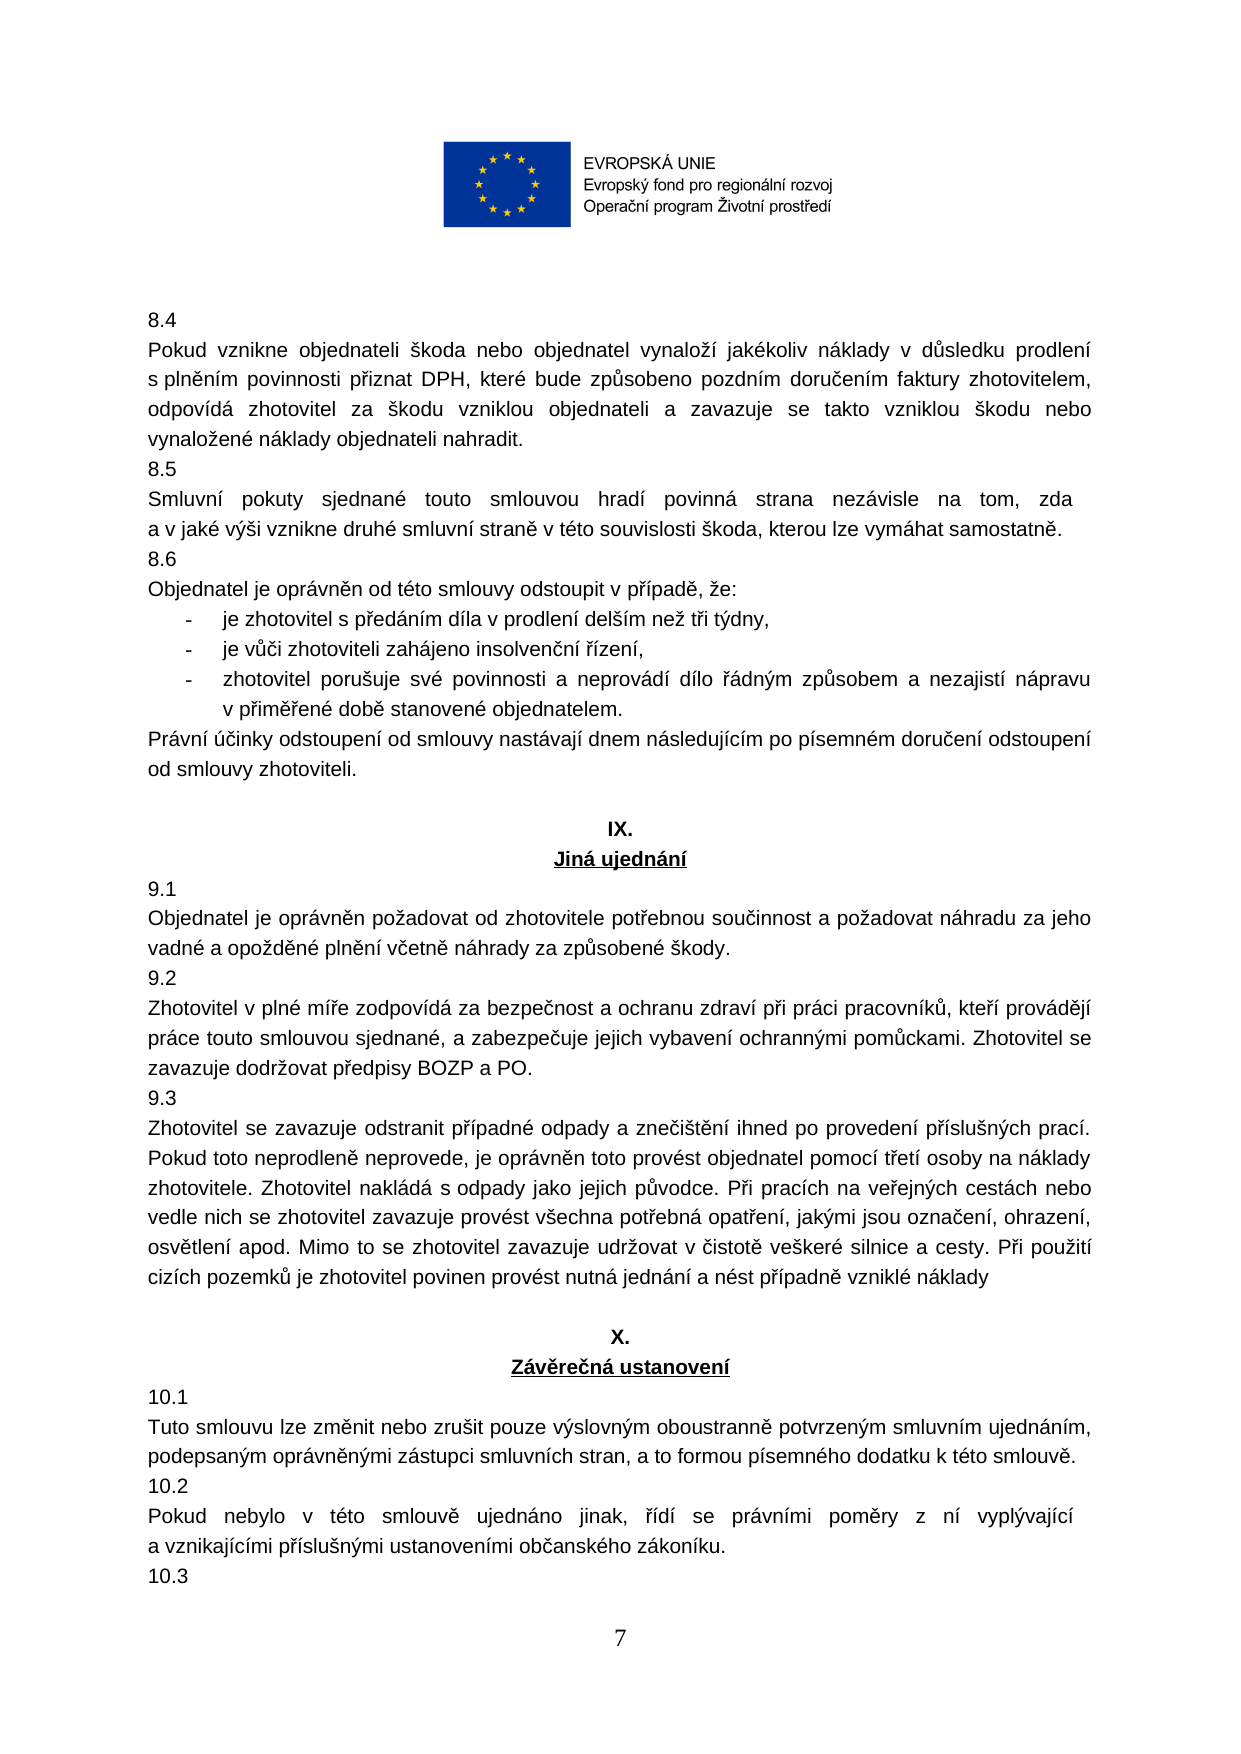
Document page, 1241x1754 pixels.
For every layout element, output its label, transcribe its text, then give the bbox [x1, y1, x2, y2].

text Smluvní pokuty sjednané touto smlouvou hradí povinná strana nezávisle na tom, zda a v jaké výši vznikne druhé smluvní straně v této souvislosti škoda, kterou lze vymáhat samostatně. [148, 487, 1092, 541]
list je zhotovitel s předáním díla v prodlení delším než tři týdny, [185, 606, 1092, 631]
text Jiná ujednání [148, 846, 1092, 870]
text Zhotovitel se zavazuje odstranit případné odpady a znečištění ihned po provedení příslušných prací. Pokud toto neprodleně neprovede, je oprávněn toto provést objednatel pomocí třetí osoby na náklady zhotovitele. Zhotovitel nakládá s odpady jako jejich původce. Při pracích na veřejných cestách nebo vedle nich se zhotovitel zavazuje provést všechna potřebná opatření, jakými jsou označení, ohrazení, osvětlení apod. Mimo to se zhotovitel zavazuje udržovat v čistotě veškeré silnice a cesty. Při použití cizích pozemků je zhotovitel povinen provést nutná jednání a nést případně vzniklé náklady [148, 1116, 1092, 1289]
picture [431, 130, 843, 240]
text Závěrečná ustanovení [148, 1355, 1092, 1379]
text Objednatel je oprávněn požadovat od zhotovitele potřebnou součinnost a požadovat náhradu za jeho vadné a opožděné plnění včetně náhrady za způsobené škody. [148, 906, 1092, 960]
text 8.5 [148, 457, 1092, 481]
list zhotovitel porušuje své povinnosti a neprovádí dílo řádným způsobem a nezajistí nápravu v přiměřené době stanovené objednatelem. [185, 667, 1092, 721]
text 8.4 [148, 307, 1092, 331]
text IX. [148, 817, 1092, 841]
text Objednatel je oprávněn od této smlouvy odstoupit v případě, že: [148, 577, 1092, 601]
text Pokud vznikne objednateli škoda nebo objednatel vynaloží jakékoliv náklady v důsledku prodlení s plněním povinnosti přiznat DPH, které bude způsobeno pozdním doručením faktury zhotovitelem, odpovídá zhotovitel za škodu vzniklou objednateli a zavazuje se takto vzniklou škodu nebo vynaložené náklady objednateli nahradit. [148, 337, 1092, 451]
text 8.6 [148, 547, 1092, 571]
text 10.1 [148, 1384, 1092, 1408]
text Zhotovitel v plné míře zodpovídá za bezpečnost a ochranu zdraví při práci pracovníků, kteří provádějí práce touto smlouvou sjednané, a zabezpečuje jejich vybavení ochrannými pomůckami. Zhotovitel se zavazuje dodržovat předpisy BOZP a PO. [148, 996, 1092, 1080]
text 9.3 [148, 1086, 1092, 1109]
text 9.2 [148, 966, 1092, 990]
text 9.1 [148, 876, 1092, 900]
text 10.3 [148, 1564, 1092, 1588]
text Právní účinky odstoupení od smlouvy nastávají dnem následujícím po písemném doručení odstoupení od smlouvy zhotoviteli. [148, 727, 1092, 781]
text Pokud nebylo v této smlouvě ujednáno jinak, řídí se právními poměry z ní vyplývající a vznikajícími příslušnými ustanoveními občanského zákoníku. [148, 1504, 1092, 1558]
list je vůči zhotoviteli zahájeno insolvenční řízení, [185, 637, 1092, 661]
text Tuto smlouvu lze změnit nebo zrušit pouze výslovným oboustranně potvrzeným smluvním ujednáním, podepsaným oprávněnými zástupci smluvních stran, a to formou písemného dodatku k této smlouvě. [148, 1414, 1092, 1468]
text 10.2 [148, 1474, 1092, 1498]
text X. [148, 1325, 1092, 1349]
